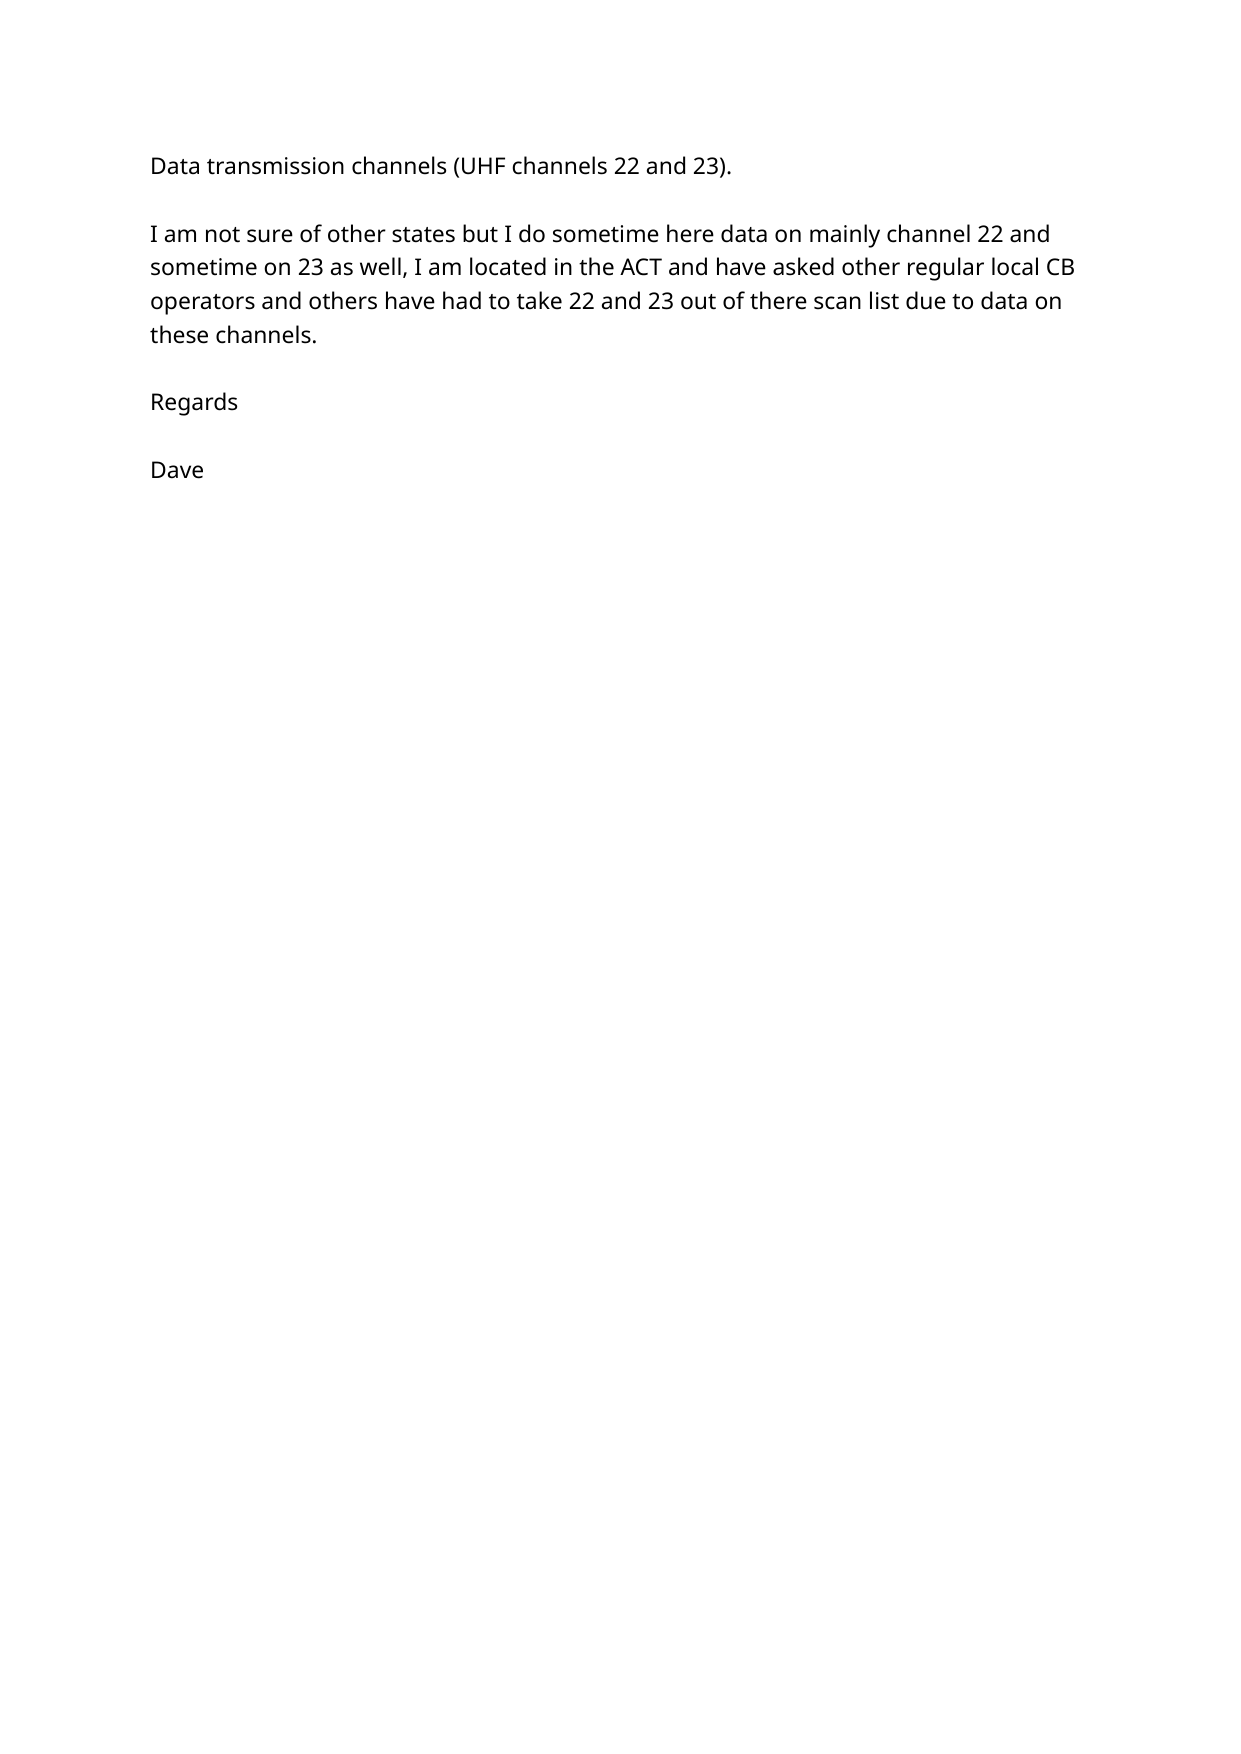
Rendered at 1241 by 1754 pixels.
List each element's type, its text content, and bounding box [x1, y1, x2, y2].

text Data transmission channels (UHF channels 22 and 23). I am not sure of other states but I do sometime here data on mainly channel 22 and sometime on 23 as well, I am located in the ACT and have asked other regular local CB operators and others have had to take 22 and 23 out of there scan list due to data on these channels. Regards Dave [150, 150, 1090, 485]
